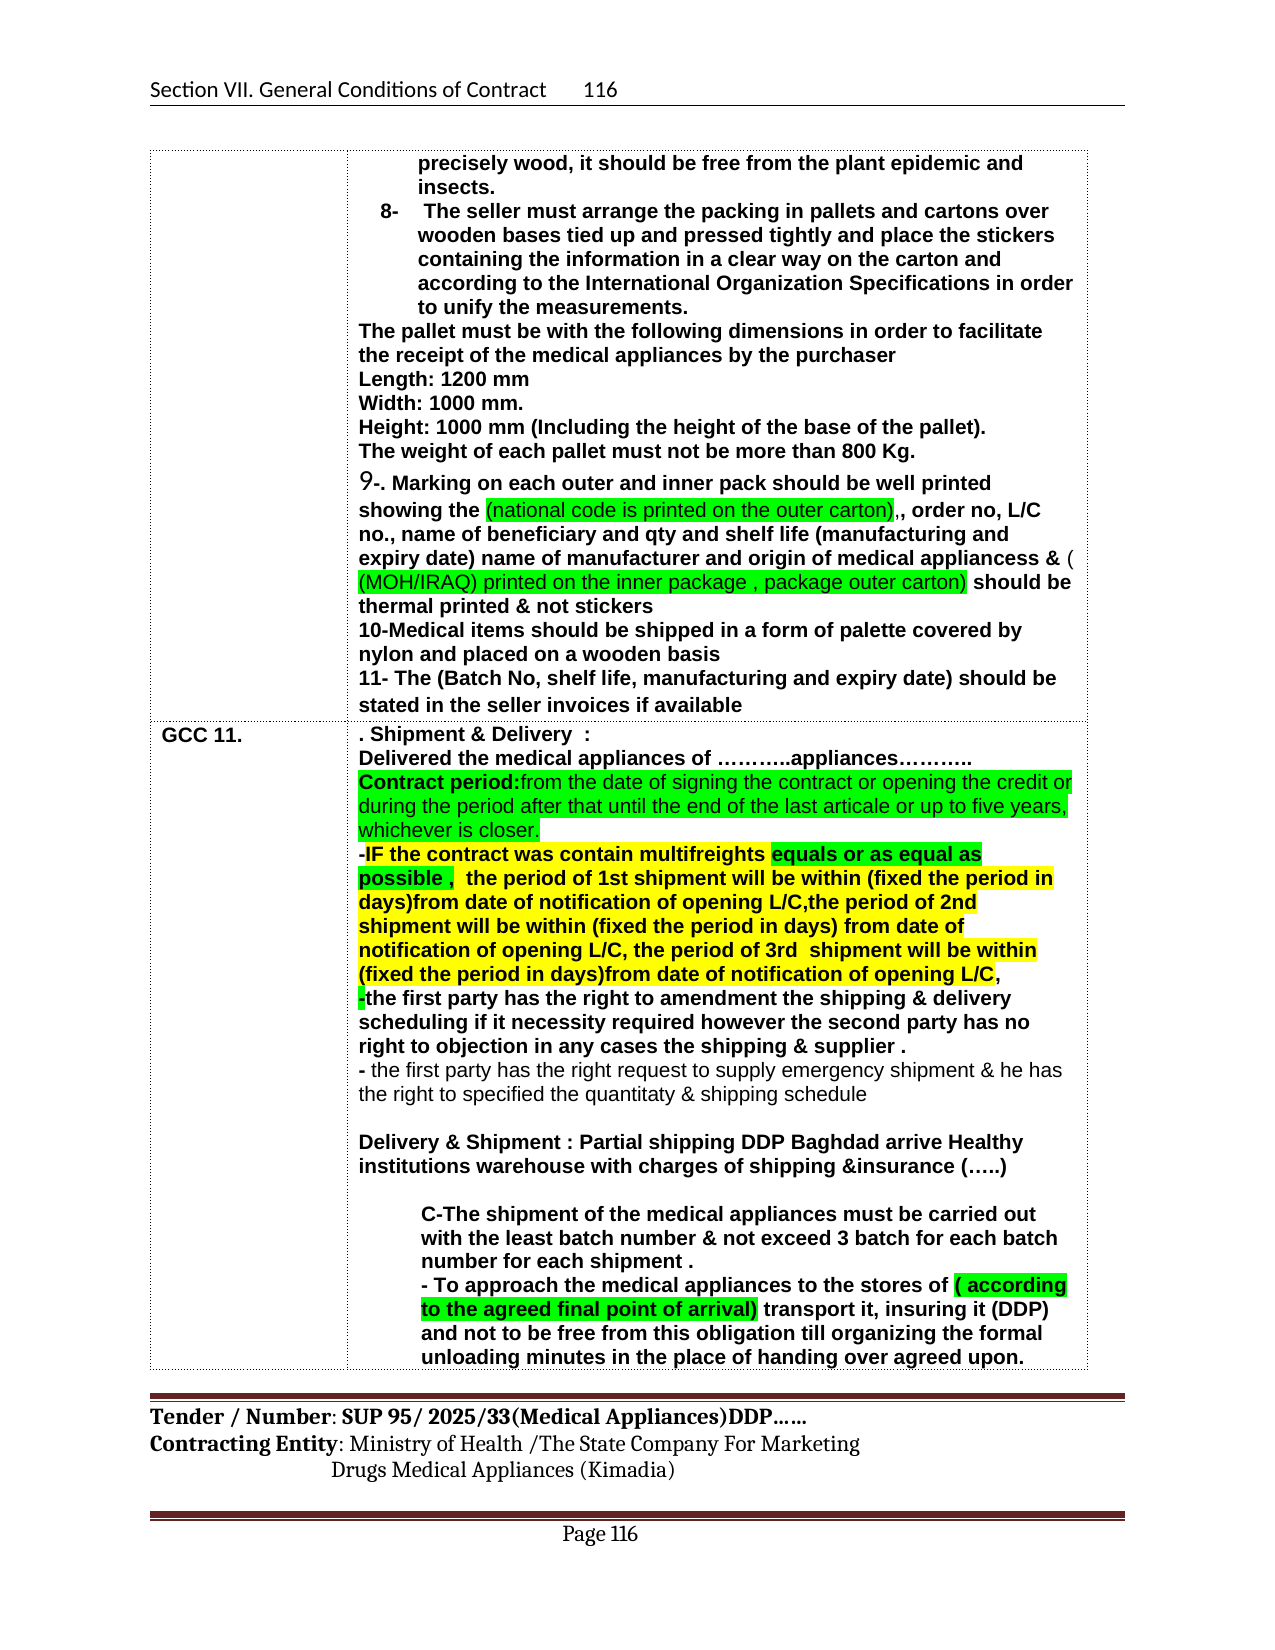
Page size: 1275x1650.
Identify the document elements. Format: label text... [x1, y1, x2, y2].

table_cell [347, 721, 1088, 1369]
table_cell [150, 150, 347, 721]
table_cell GCC 11. [150, 721, 347, 1369]
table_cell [347, 150, 1088, 721]
